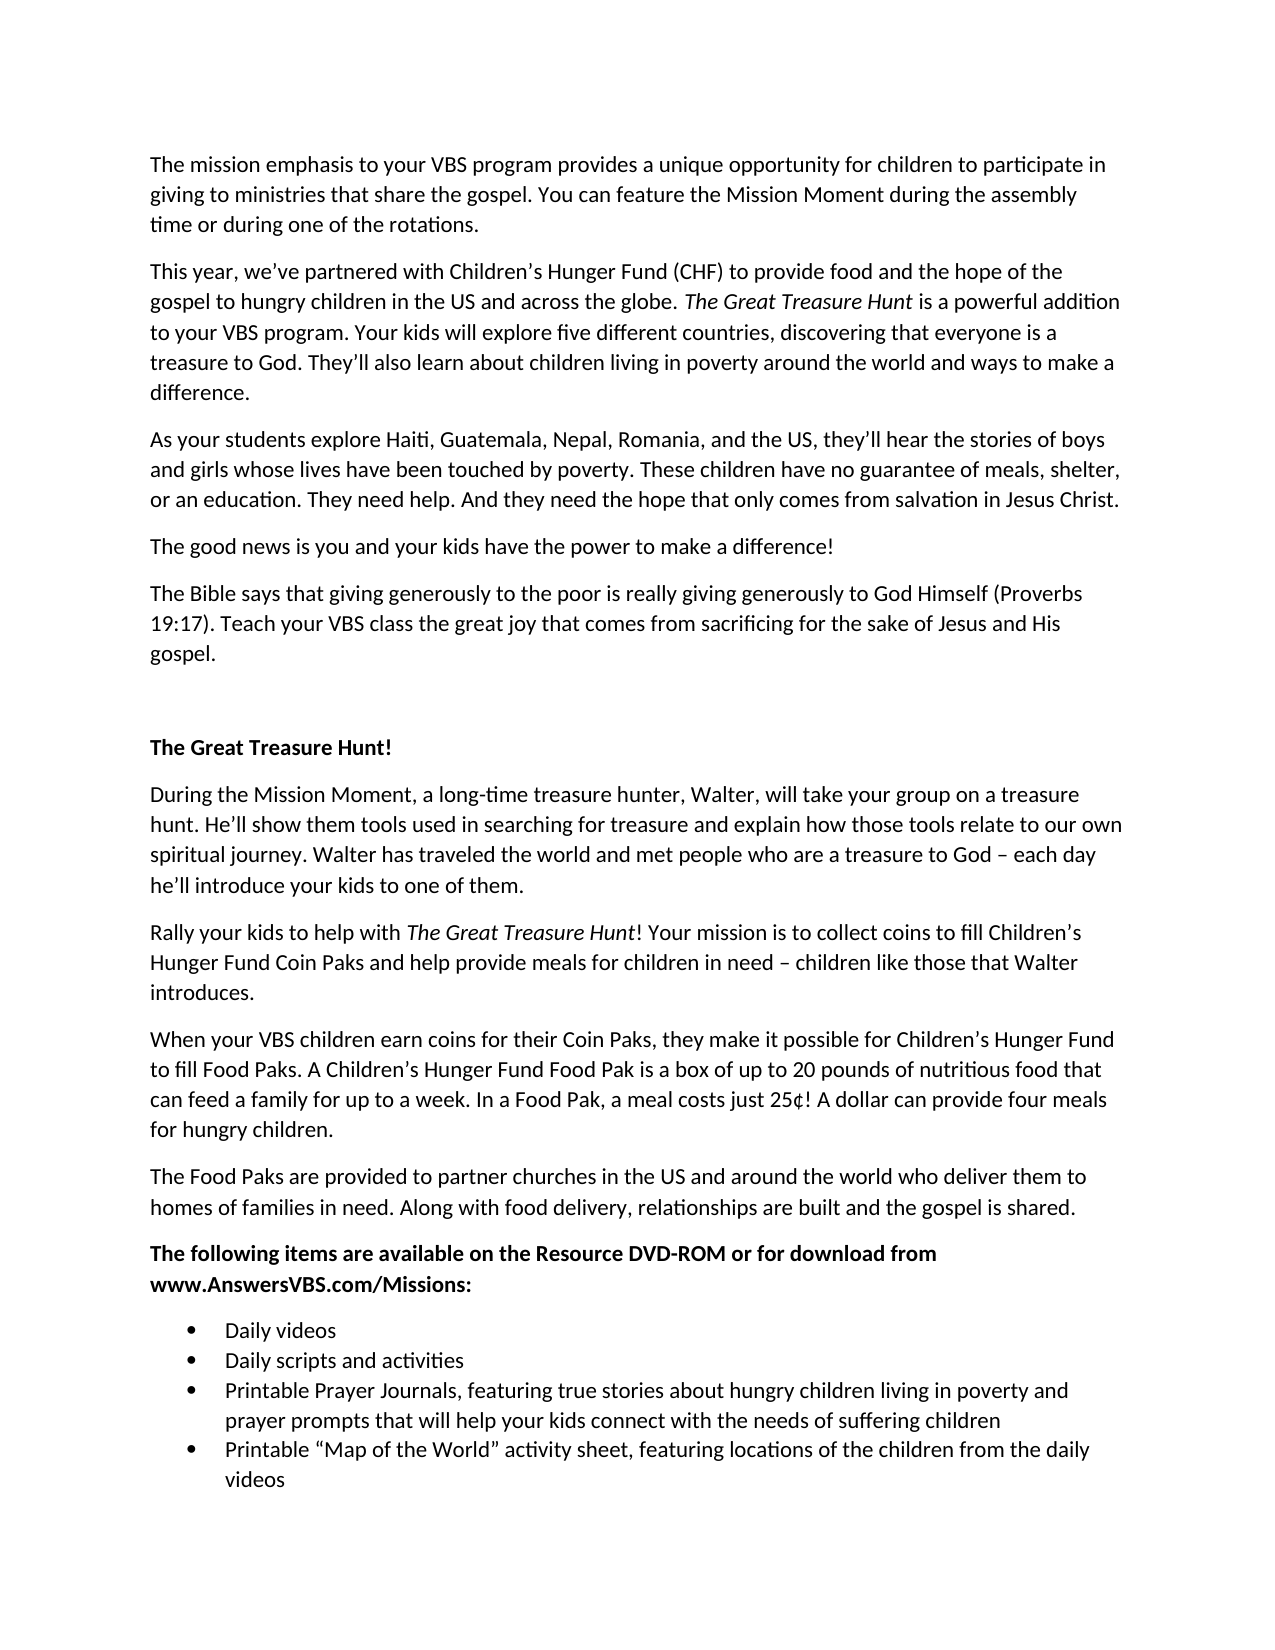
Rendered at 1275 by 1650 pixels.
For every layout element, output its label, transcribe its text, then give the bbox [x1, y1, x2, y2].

text The Great Treasure Hunt! [150, 733, 1125, 761]
text The following items are available on the Resource DVD-ROM or for download from www.AnswersVBS.com/Missions: [150, 1239, 1125, 1298]
text As your students explore Haiti, Guatemala, Nepal, Romania, and the US, they’ll hear the stories of boys and girls whose lives have been touched by poverty. These children have no guarantee of meals, shelter, or an education. They need help. And they need the hope that only comes from salvation in Jesus Christ. [150, 425, 1125, 513]
text This year, we’ve partnered with Children’s Hunger Fund (CHF) to provide food and the hope of the gospel to hungry children in the US and across the globe. The Great Treasure Hunt is a powerful addition to your VBS program. Your kids will explore five different countries, discovering that everyone is a treasure to God. They’ll also learn about children living in poverty around the world and ways to make a difference. [150, 257, 1125, 406]
list Daily videos [187, 1317, 1125, 1345]
text The mission emphasis to your VBS program provides a unique opportunity for children to participate in giving to ministries that share the gospel. You can feature the Mission Moment during the assembly time or during one of the rotations. [150, 150, 1125, 238]
text The good news is you and your kids have the power to make a difference! [150, 532, 1125, 560]
text Rally your kids to help with The Great Treasure Hunt! Your mission is to collect coins to fill Children’s Hunger Fund Coin Paks and help provide meals for children in need – children like those that Walter introduces. [150, 918, 1125, 1006]
text The Food Paks are provided to partner churches in the US and around the world who deliver them to homes of families in need. Along with food delivery, relationships are built and the gospel is shared. [150, 1162, 1125, 1221]
list Printable “Map of the World” activity sheet, featuring locations of the children from the daily videos [187, 1435, 1125, 1493]
list Printable Prayer Journals, featuring true stories about hungry children living in poverty and prayer prompts that will help your kids connect with the needs of suffering children [187, 1376, 1125, 1434]
text The Bible says that giving generously to the poor is really giving generously to God Himself (Proverbs 19:17). Teach your VBS class the great joy that comes from sacrificing for the sake of Jesus and His gospel. [150, 579, 1125, 668]
list Daily scripts and activities [187, 1346, 1125, 1374]
text During the Mission Moment, a long-time treasure hunter, Walter, will take your group on a treasure hunt. He’ll show them tools used in searching for treasure and explain how those tools relate to our own spiritual journey. Walter has traveled the world and met people who are a treasure to God – each day he’ll introduce your kids to one of them. [150, 780, 1125, 899]
text When your VBS children earn coins for their Coin Paks, they make it possible for Children’s Hunger Fund to fill Food Paks. A Children’s Hunger Fund Food Pak is a box of up to 20 pounds of nutritious food that can feed a family for up to a week. In a Food Pak, a meal costs just 25¢! A dollar can provide four meals for hungry children. [150, 1025, 1125, 1144]
